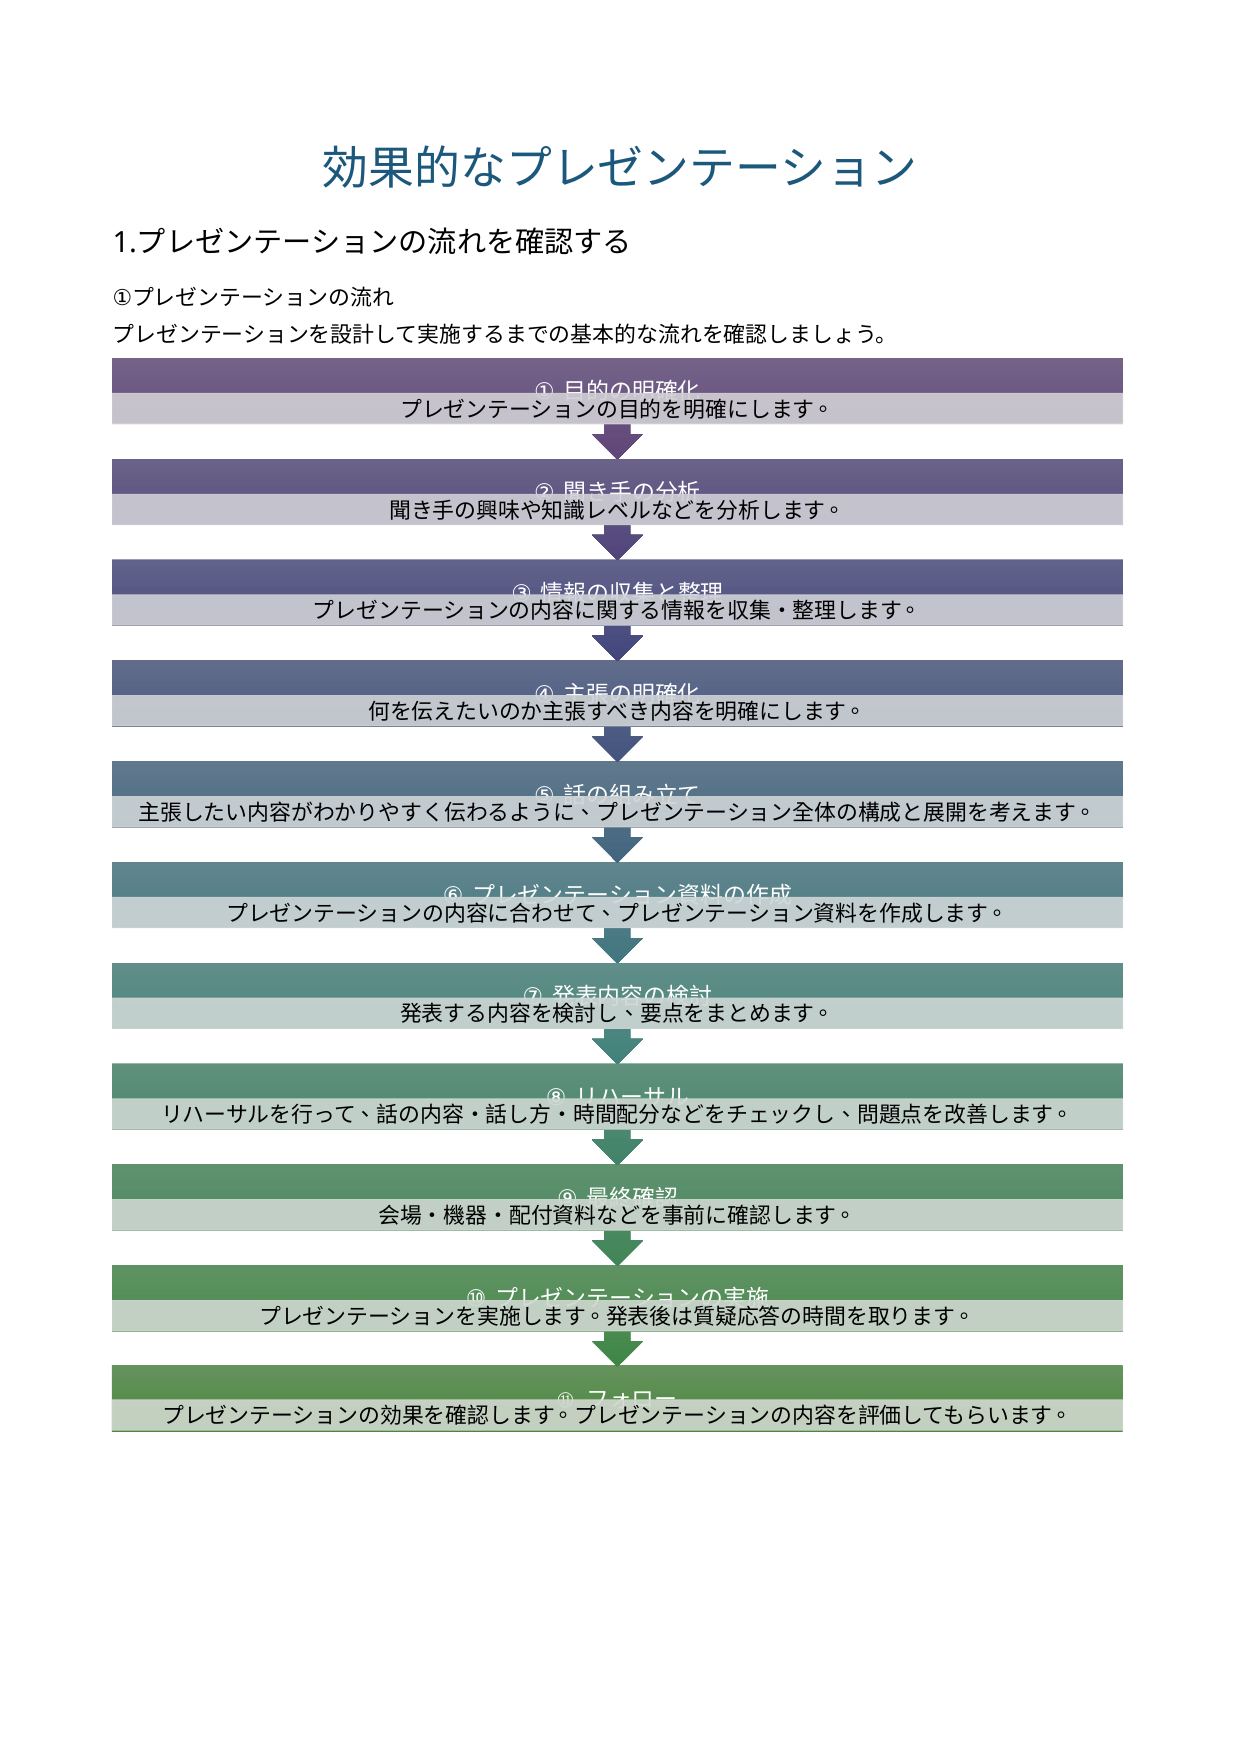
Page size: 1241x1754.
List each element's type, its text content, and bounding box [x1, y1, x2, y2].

subtitle プレゼンテーションの流れを確認する [112, 202, 1128, 277]
subtitle プレゼンテーションの流れ [112, 277, 1128, 314]
title 効果的なプレゼンテーション [112, 127, 1128, 202]
text プレゼンテーションを設計して実施するまでの基本的な流れを確認しましょう。 [112, 314, 1128, 352]
